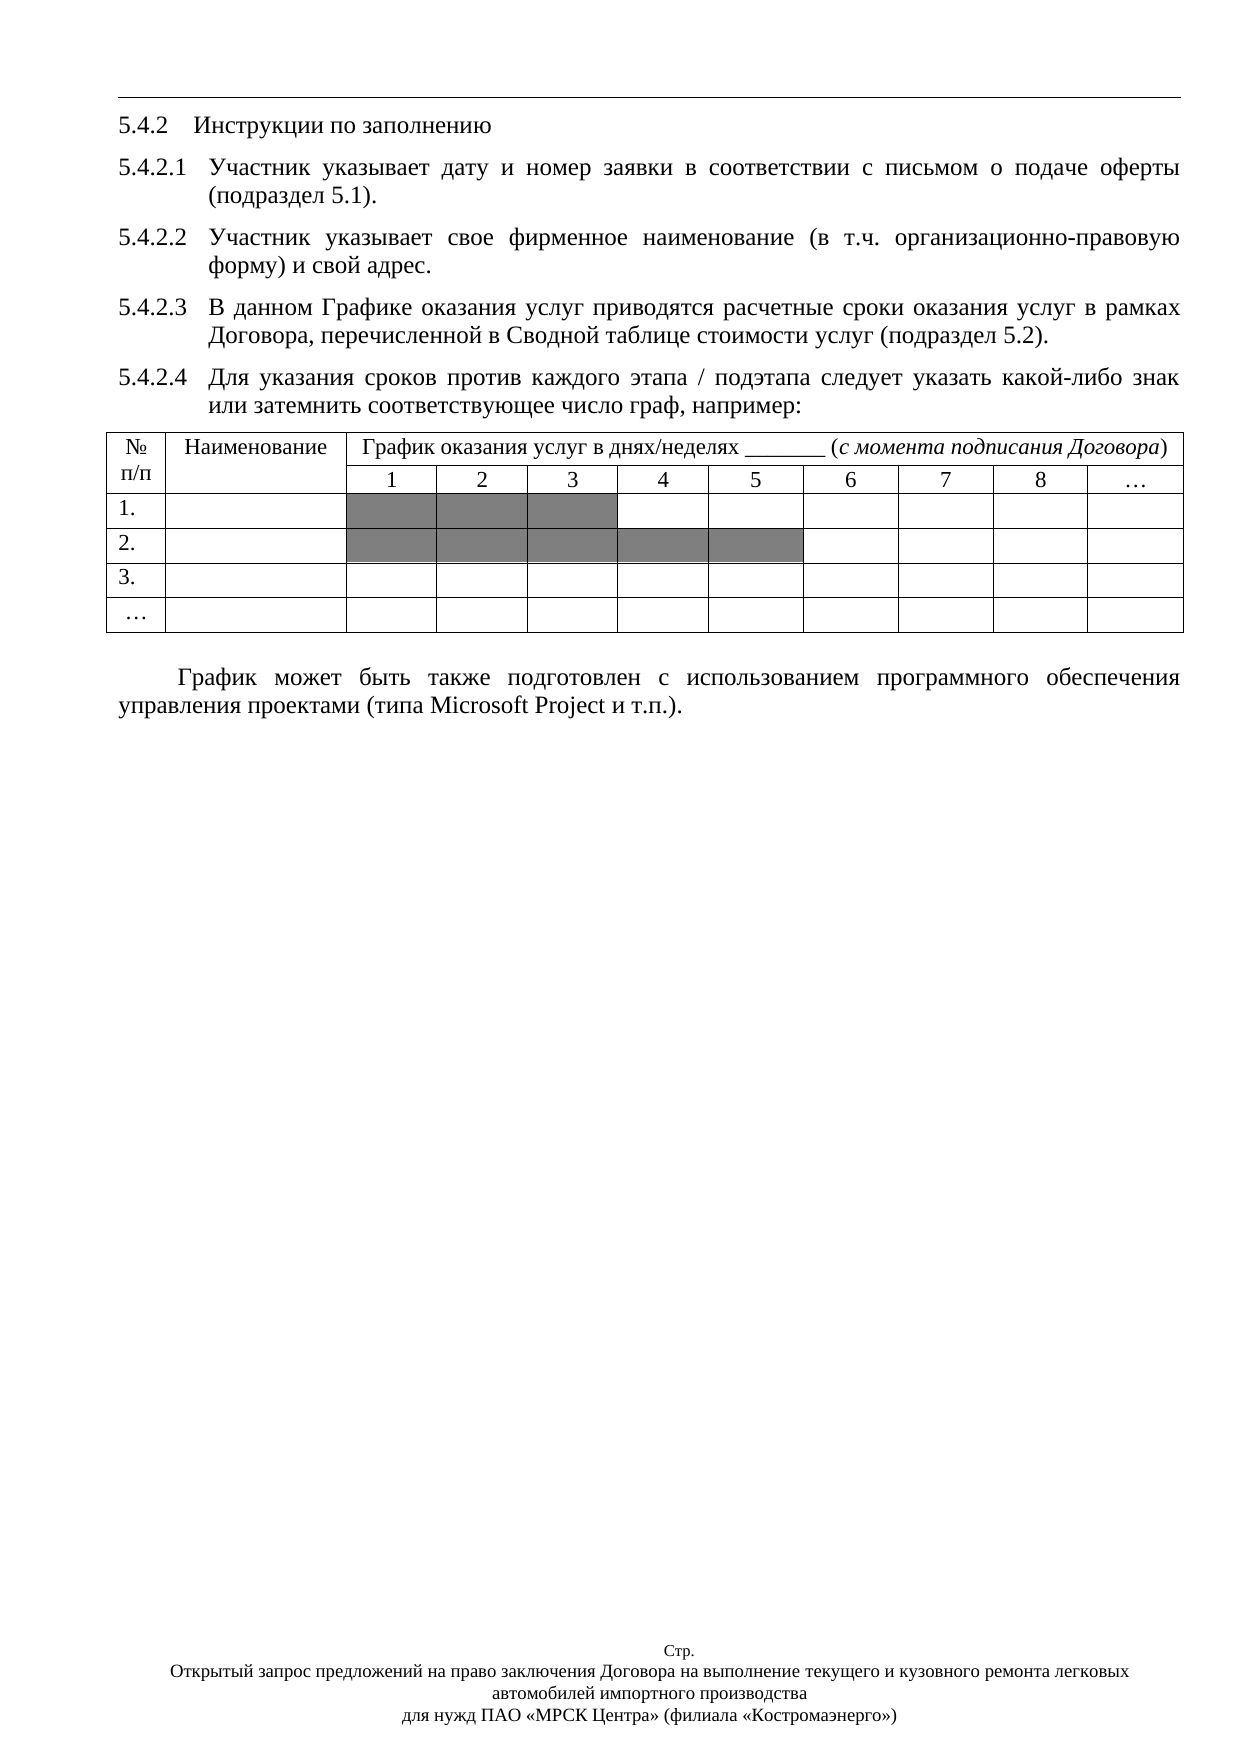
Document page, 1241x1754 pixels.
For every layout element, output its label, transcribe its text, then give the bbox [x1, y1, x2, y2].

table_cell [618, 494, 708, 528]
table_cell [1088, 494, 1183, 528]
table_cell 4 [618, 466, 708, 493]
table_cell 7 [899, 466, 993, 493]
table_cell [107, 529, 165, 562]
table_cell [166, 494, 346, 528]
text График может быть также подготовлен с использованием программного обеспечения управления проектами (типа Microsoft Project и т.п.). [118, 662, 1181, 719]
table_header Наименование [166, 433, 346, 493]
list Участник указывает дату и номер заявки в соответствии с письмом о подаче оферты (подраздел 5.1). [118, 152, 1181, 209]
table_cell [528, 494, 617, 528]
table_header График оказания услуг в днях/неделях _______ (с момента подписания Договора) [347, 433, 1183, 465]
table_cell [804, 529, 898, 562]
table_cell [528, 564, 617, 597]
table_cell [347, 564, 436, 597]
table_cell 5 [709, 466, 803, 493]
table_cell 3 [528, 466, 617, 493]
table_cell [1088, 529, 1183, 562]
table_cell [709, 494, 803, 528]
table_cell [804, 494, 898, 528]
list В данном Графике оказания услуг приводятся расчетные сроки оказания услуг в рамках Договора, перечисленной в Сводной таблице стоимости услуг (подраздел 5.2). [118, 292, 1181, 349]
table_cell [994, 529, 1087, 562]
table_cell [166, 598, 346, 632]
table_cell [899, 494, 993, 528]
table_cell [1088, 598, 1183, 632]
table_cell [107, 564, 165, 597]
table_cell [994, 494, 1087, 528]
subtitle Инструкции по заполнению [118, 111, 1181, 139]
table_cell [709, 598, 803, 632]
table_cell [618, 598, 708, 632]
table_cell [347, 529, 436, 562]
table_cell [347, 598, 436, 632]
table_cell [437, 564, 527, 597]
table_cell 8 [994, 466, 1087, 493]
table_cell [994, 564, 1087, 597]
table_cell 2 [437, 466, 527, 493]
table_cell [899, 529, 993, 562]
table_cell [804, 564, 898, 597]
table_cell [166, 564, 346, 597]
table_cell [994, 598, 1087, 632]
table_cell [528, 529, 617, 562]
table_header № п/п [107, 433, 165, 493]
list Для указания сроков против каждого этапа / подэтапа следует указать какой-либо знак или затемнить соответствующее число граф, например: [118, 362, 1181, 419]
table_cell [618, 529, 708, 562]
table_cell [709, 564, 803, 597]
table_cell [437, 529, 527, 562]
table_cell [899, 598, 993, 632]
table_cell [347, 494, 436, 528]
table_cell [437, 494, 527, 528]
table_cell … [107, 598, 165, 632]
table_cell [709, 529, 803, 562]
list Участник указывает свое фирменное наименование (в т.ч. организационно-правовую форму) и свой адрес. [118, 222, 1181, 279]
table_cell 6 [804, 466, 898, 493]
table_cell [107, 494, 165, 528]
table_cell [618, 564, 708, 597]
table_cell [1088, 564, 1183, 597]
table_cell [437, 598, 527, 632]
table_cell 1 [347, 466, 436, 493]
table_cell [804, 598, 898, 632]
table_cell [899, 564, 993, 597]
table_cell … [1088, 466, 1183, 493]
table_cell [528, 598, 617, 632]
table_cell [166, 529, 346, 562]
